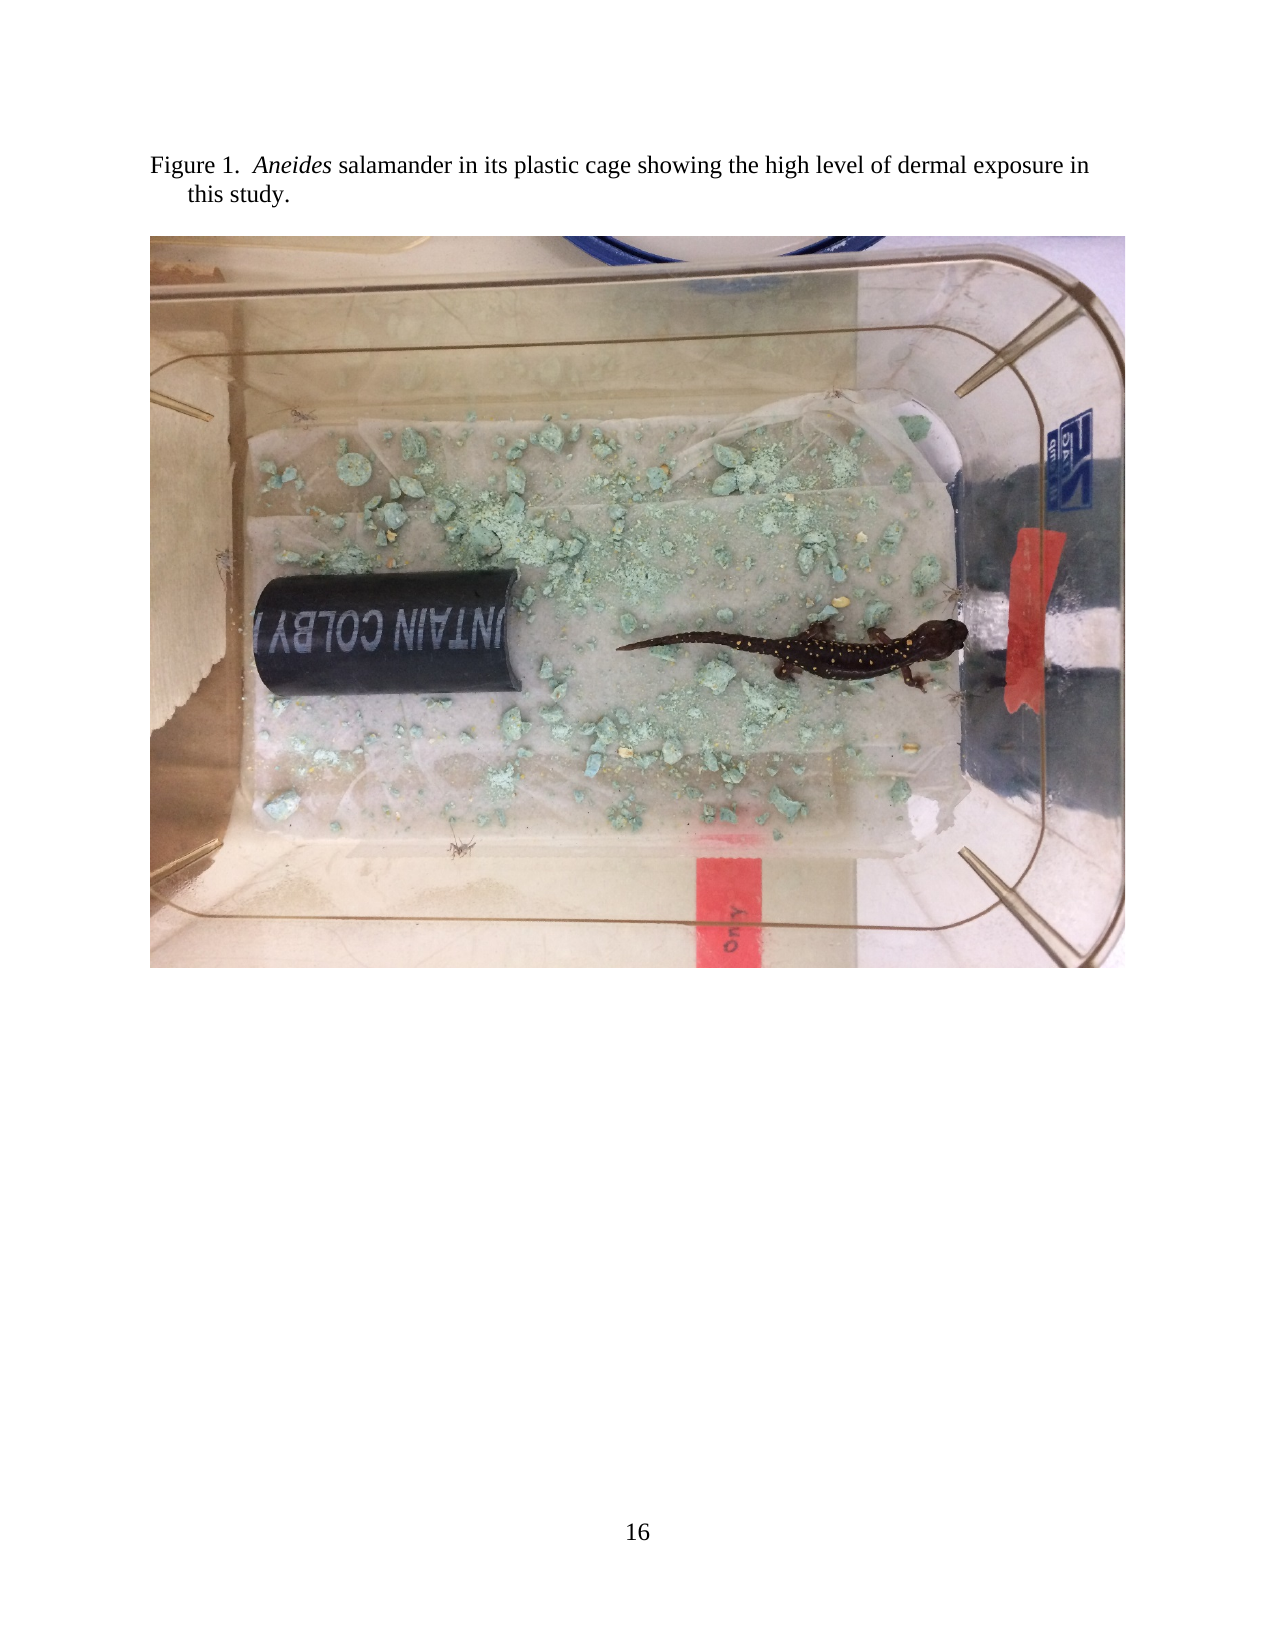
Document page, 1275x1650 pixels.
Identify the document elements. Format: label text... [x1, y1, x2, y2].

picture [150, 236, 1125, 968]
text Figure 1. Aneides salamander in its plastic cage showing the high level of dermal exposure in this study. [150, 150, 1125, 207]
